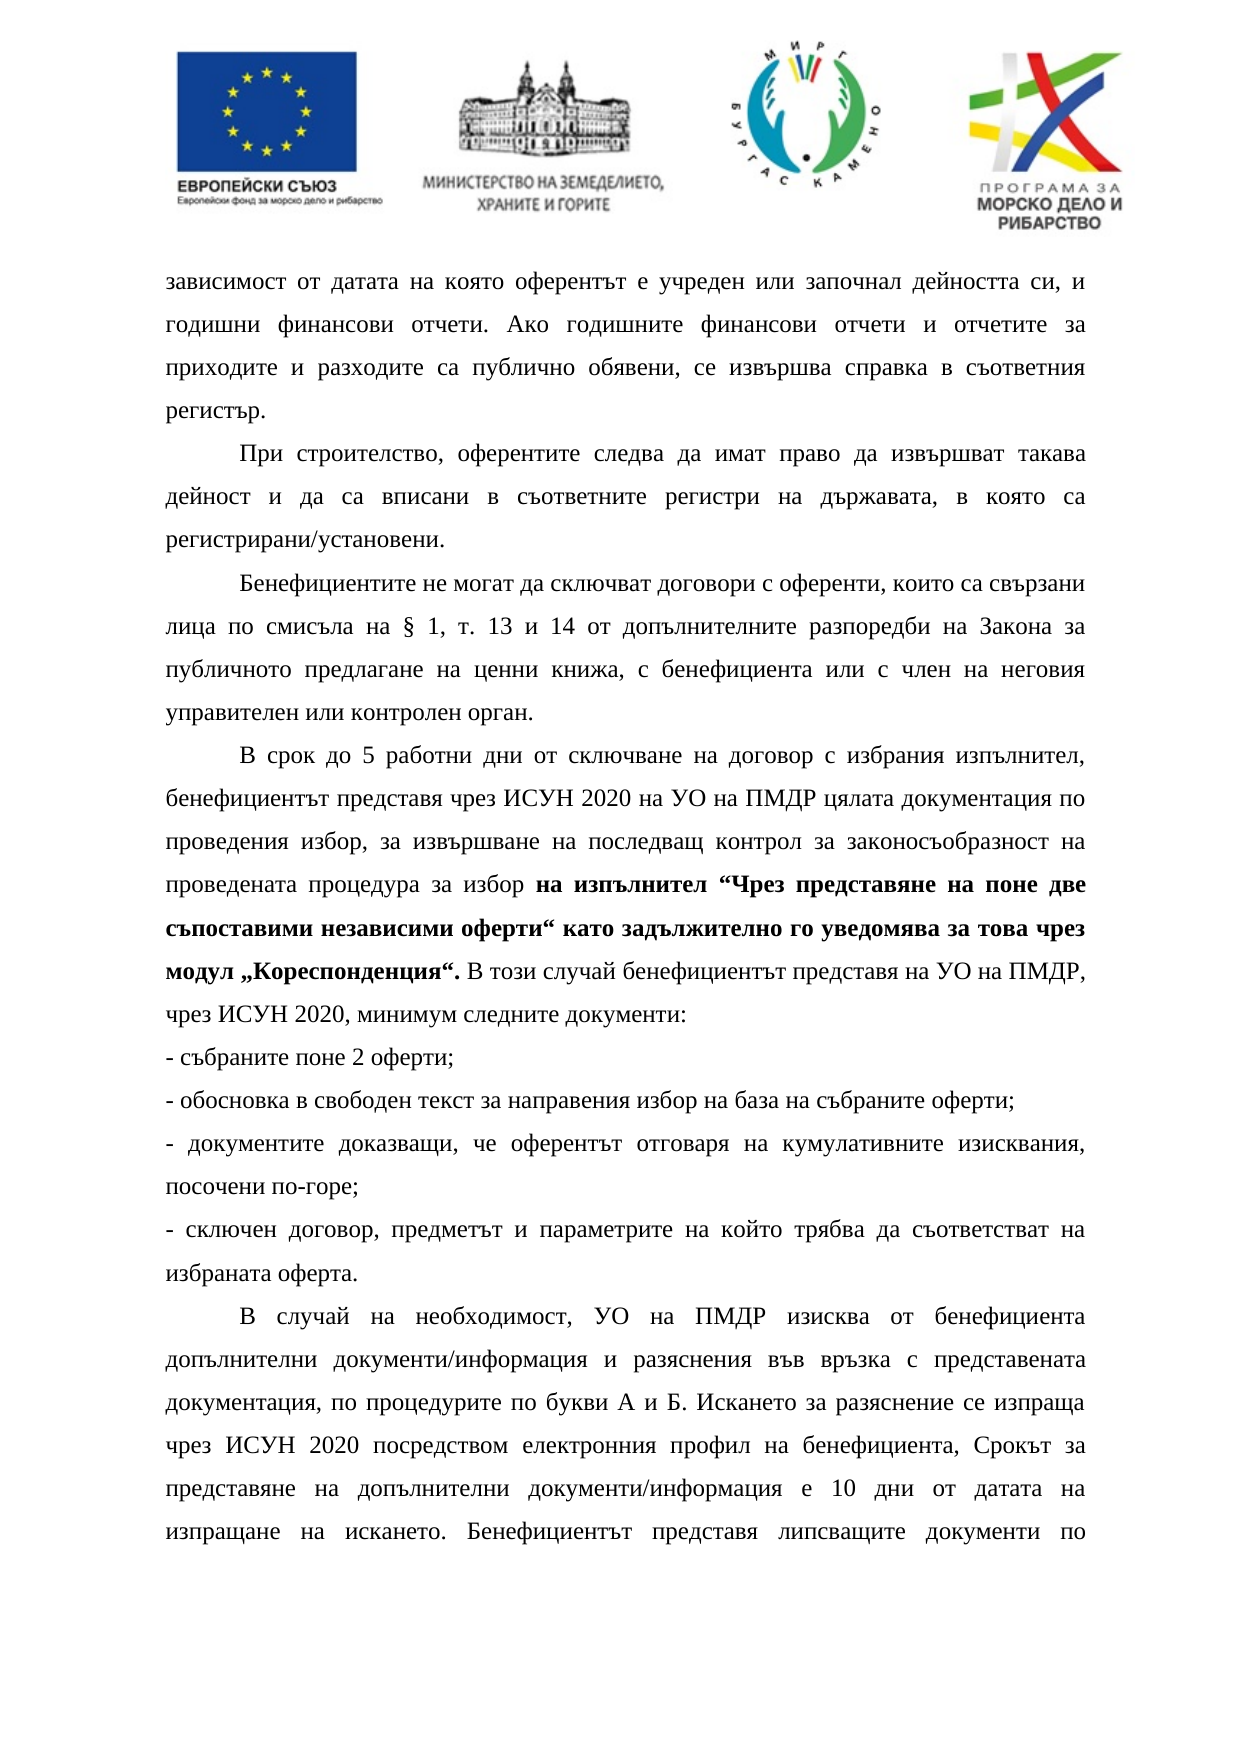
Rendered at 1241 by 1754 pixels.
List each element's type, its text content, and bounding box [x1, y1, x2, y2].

text - събраните поне 2 оферти; [165, 1042, 1087, 1071]
picture [165, 29, 1136, 237]
text В срок до 5 работни дни от сключване на договор с избрания изпълнител, бенефициентът представя чрез ИСУН 2020 на УО на ПМДР цялата документация по проведения избор, за извършване на последващ контрол за законосъобразност на проведената процедура за избор на изпълнител “Чрез представяне на поне две съпоставими независими оферти“ като задължително го уведомява за това чрез модул „Кореспонденция“. В този случай бенефициентът представя на УО на ПМДР, чрез ИСУН 2020, минимум следните документи: [165, 740, 1087, 1028]
text - обосновка в свободен текст за направения избор на база на събраните оферти; [165, 1085, 1087, 1114]
text - документите доказващи, че оферентът отговаря на кумулативните изисквания, посочени по-горе; [165, 1128, 1087, 1200]
text Бенефициентите не могат да сключват договори с оференти, които са свързани лица по смисъла на § 1, т. 13 и 14 от допълнителните разпоредби на Закона за публичното предлагане на ценни книжа, с бенефициента или с член на неговия управителен или контролен орган. [165, 568, 1087, 726]
text - сключен договор, предметът и параметрите на който трябва да съответстват на избраната оферта. [165, 1214, 1087, 1286]
text При строителство, оферентите следва да имат право да извършват такава дейност и да са вписани в съответните регистри на държавата, в която са регистрирани/установени. [165, 438, 1087, 553]
